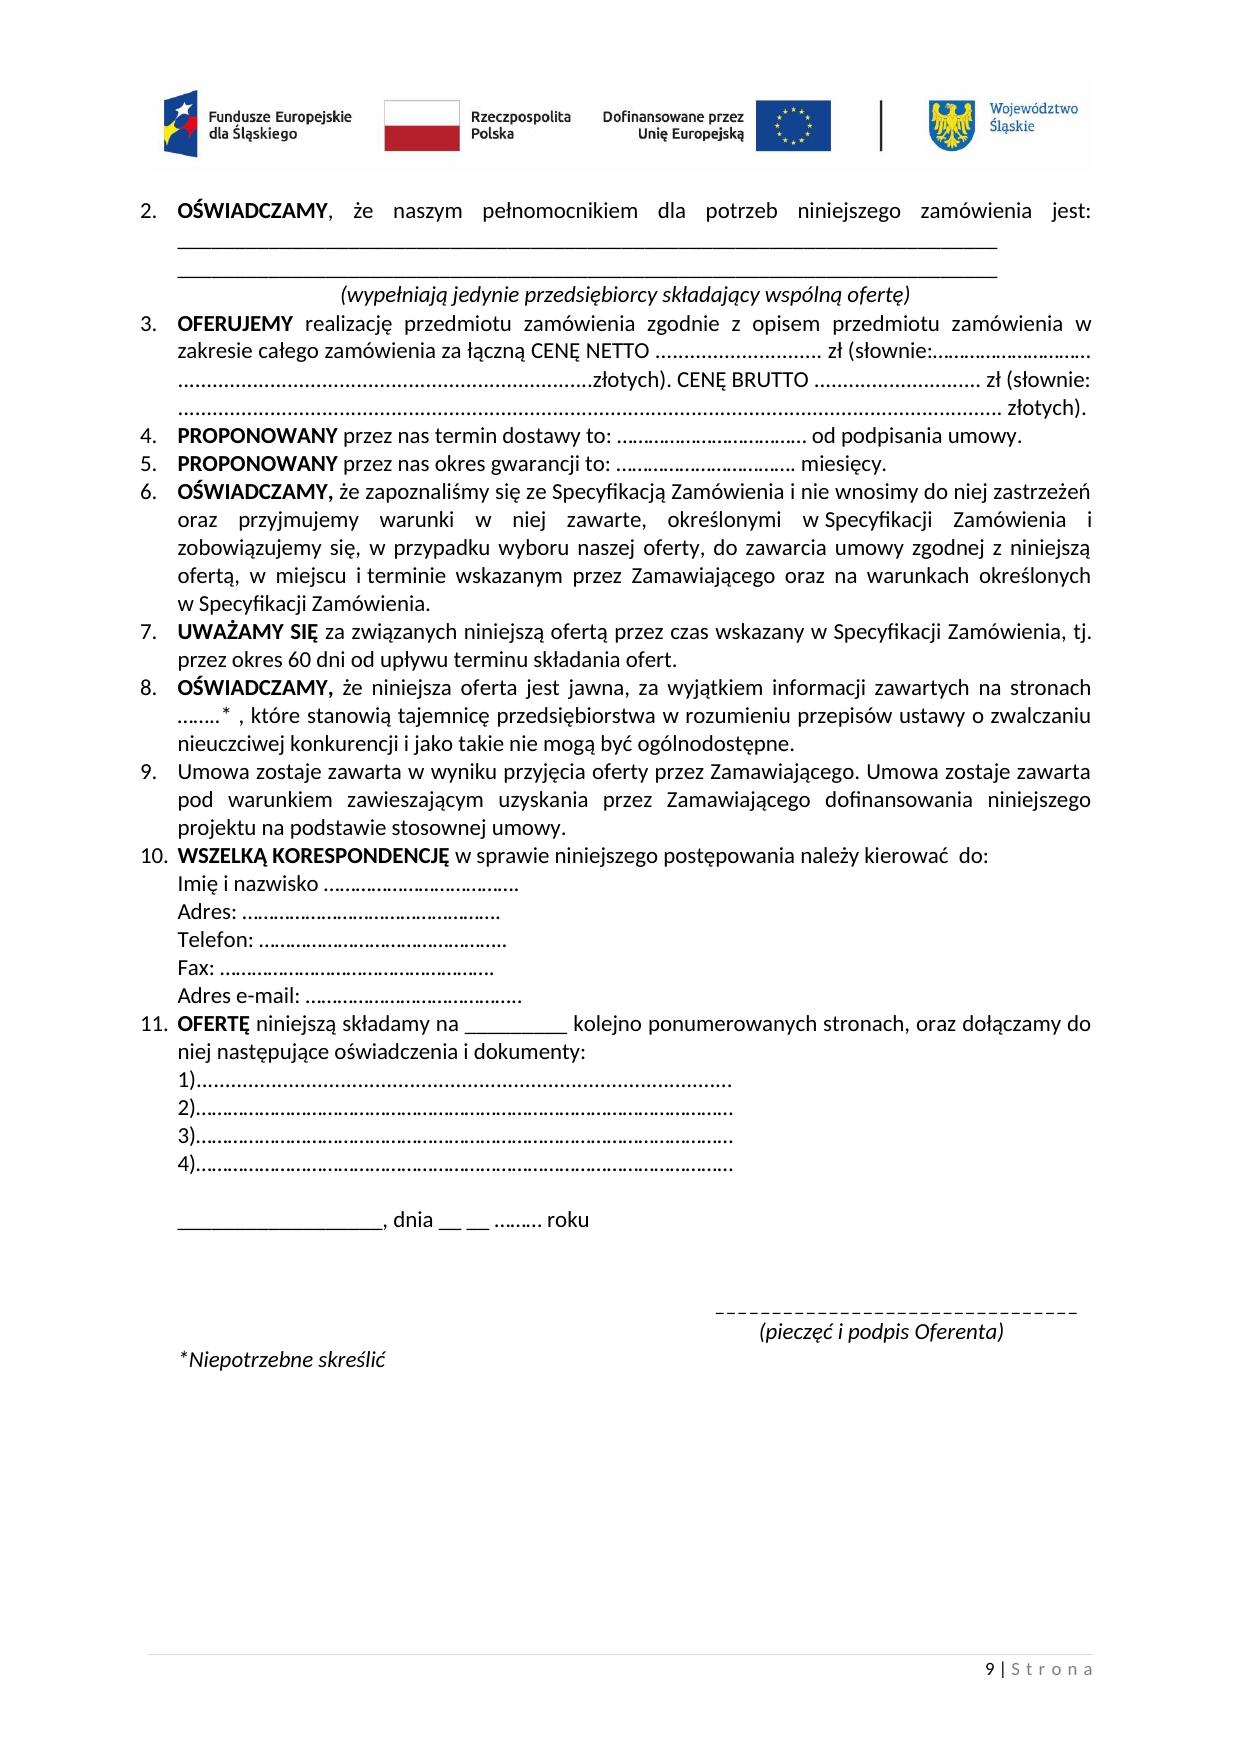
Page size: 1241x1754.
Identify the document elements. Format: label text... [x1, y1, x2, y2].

text 4)………………………………………………………………………………………… [177, 1149, 1093, 1177]
list OFERUJEMY realizację przedmiotu zamówienia zgodnie z opisem przedmiotu zamówienia w zakresie całego zamówienia za łączną CENĘ NETTO ............................. zł (słownie:………………………… ........................................................................złotych). CENĘ BRUTTO ............................. zł (słownie: ............................................................................................................................................... złotych). [140, 309, 1093, 421]
list UWAŻAMY SIĘ za związanych niniejszą ofertą przez czas wskazany w Specyfikacji Zamówienia, tj. przez okres 60 dni od upływu terminu składania ofert. [140, 617, 1093, 673]
text ________________________________ [177, 1289, 1093, 1317]
text Adres e-mail: ………………………………….. [148, 981, 1093, 1009]
list OŚWIADCZAMY, że niniejsza oferta jest jawna, za wyjątkiem informacji zawartych na stronach ……..* , które stanowią tajemnicę przedsiębiorstwa w rozumieniu przepisów ustawy o zwalczaniu nieuczciwej konkurencji i jako takie nie mogą być ogólnodostępne. [140, 673, 1093, 757]
list OFERTĘ niniejszą składamy na _________ kolejno ponumerowanych stronach, oraz dołączamy do niej następujące oświadczenia i dokumenty: [140, 1009, 1093, 1065]
text 2)………………………………………………………………………………………… [177, 1093, 1093, 1121]
text Adres: …………………………………………. [148, 897, 1093, 925]
text Fax: ……………………………………………. [148, 953, 1093, 981]
text (wypełniają jedynie przedsiębiorcy składający wspólną ofertę) [340, 281, 1093, 309]
text *Niepotrzebne skreślić [177, 1345, 1093, 1373]
list OŚWIADCZAMY, że zapoznaliśmy się ze Specyfikacją Zamówienia i nie wnosimy do niej zastrzeżeń oraz przyjmujemy warunki w niej zawarte, określonymi w Specyfikacji Zamówienia i zobowiązujemy się, w przypadku wyboru naszej oferty, do zawarcia umowy zgodnej z niniejszą ofertą, w miejscu i terminie wskazanym przez Zamawiającego oraz na warunkach określonych w Specyfikacji Zamówienia. [140, 477, 1093, 617]
text ________________________________________________________________________ [103, 253, 1093, 281]
text 3)………………………………………………………………………………………… [177, 1121, 1093, 1149]
text __________________, dnia __ __ ……… roku [177, 1205, 1093, 1233]
text 1)............................................................................................. [177, 1065, 1093, 1093]
text Imię i nazwisko ………………………………. [148, 869, 1093, 897]
list OŚWIADCZAMY, że naszym pełnomocnikiem dla potrzeb niniejszego zamówienia jest: ________________________________________________________________________ [140, 197, 1093, 253]
text (pieczęć i podpis Oferenta) [177, 1317, 1093, 1345]
list PROPONOWANY przez nas okres gwarancji to: ……………………………. miesięcy. [140, 449, 1093, 477]
list PROPONOWANY przez nas termin dostawy to: ……………………………… od podpisania umowy. [140, 421, 1093, 449]
text Telefon: ……………………………………….. [148, 925, 1093, 953]
list WSZELKĄ KORESPONDENCJĘ w sprawie niniejszego postępowania należy kierować do: [140, 841, 1093, 869]
list Umowa zostaje zawarta w wyniku przyjęcia oferty przez Zamawiającego. Umowa zostaje zawarta pod warunkiem zawieszającym uzyskania przez Zamawiającego dofinansowania niniejszego projektu na podstawie stosownej umowy. [140, 757, 1093, 841]
